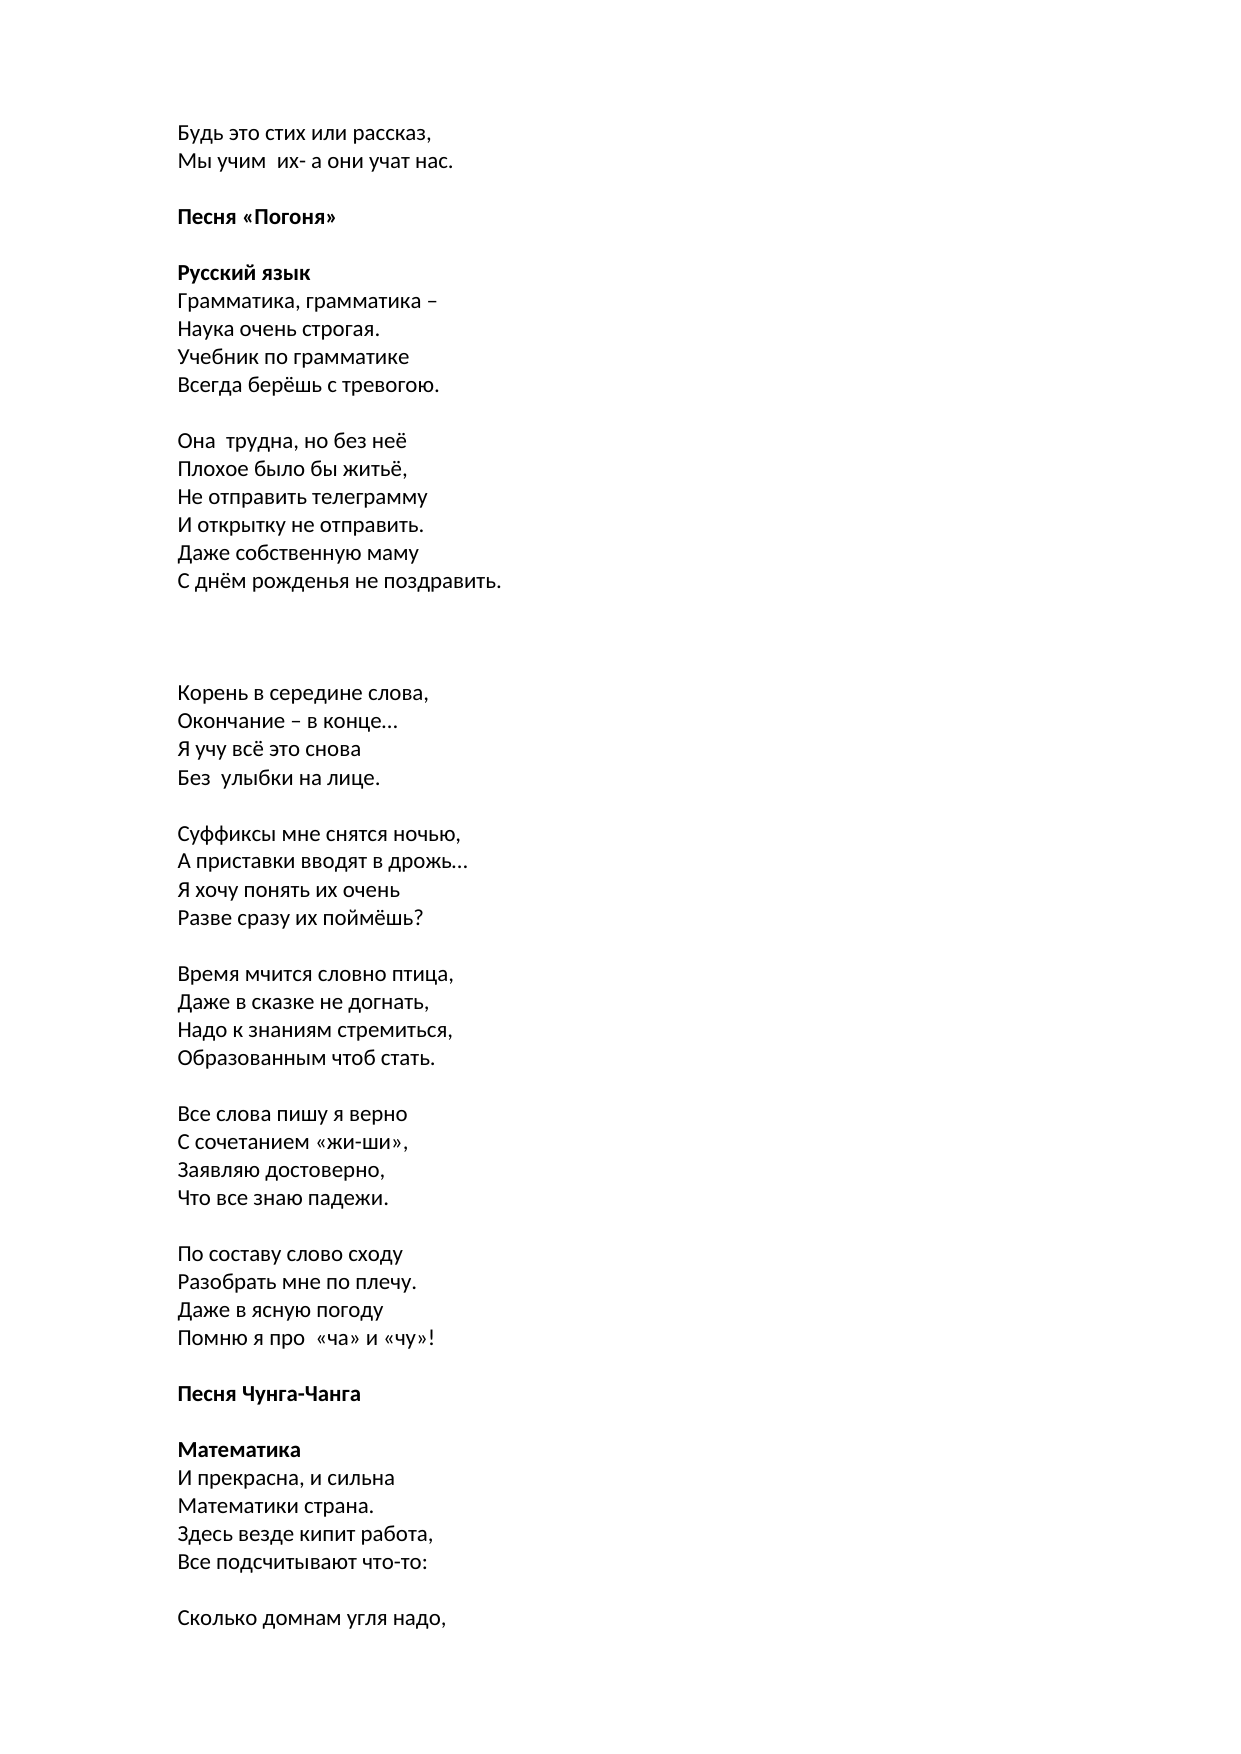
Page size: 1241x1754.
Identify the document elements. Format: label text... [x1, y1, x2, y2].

text Математика [177, 1435, 1152, 1463]
text Я учу всё это снова [177, 734, 1152, 763]
text Учебник по грамматике [177, 342, 1152, 370]
text Помню я про «ча» и «чу»! [177, 1323, 1152, 1351]
text Мы учим их- а они учат нас. [177, 146, 1152, 174]
text Русский язык [177, 258, 1152, 286]
text Разобрать мне по плечу. [177, 1267, 1152, 1295]
text Не отправить телеграмму [177, 482, 1152, 510]
text Время мчится словно птица, [177, 959, 1152, 987]
text Всегда берёшь с тревогою. [177, 370, 1152, 398]
text Математики страна. [177, 1491, 1152, 1519]
text Я хочу понять их очень [177, 875, 1152, 903]
text Корень в середине слова, [177, 678, 1152, 707]
text Разве сразу их поймёшь? [177, 903, 1152, 931]
text Песня «Погоня» [177, 202, 1152, 230]
text Без улыбки на лице. [177, 763, 1152, 791]
text А приставки вводят в дрожь… [177, 847, 1152, 875]
text Даже в сказке не догнать, [177, 987, 1152, 1015]
text Сколько домнам угля надо, [177, 1603, 1152, 1631]
text Наука очень строгая. [177, 314, 1152, 342]
text Здесь везде кипит работа, [177, 1519, 1152, 1547]
text Плохое было бы житьё, [177, 454, 1152, 482]
text Все подсчитывают что-то: [177, 1547, 1152, 1575]
text Все слова пишу я верно [177, 1099, 1152, 1127]
text И открытку не отправить. [177, 510, 1152, 538]
text Даже в ясную погоду [177, 1295, 1152, 1323]
text Надо к знаниям стремиться, [177, 1015, 1152, 1043]
text Даже собственную маму [177, 538, 1152, 566]
text Будь это стих или рассказ, [177, 118, 1152, 146]
text И прекрасна, и сильна [177, 1463, 1152, 1491]
text Суффиксы мне снятся ночью, [177, 819, 1152, 847]
text По составу слово сходу [177, 1239, 1152, 1267]
text Что все знаю падежи. [177, 1183, 1152, 1211]
text Окончание – в конце… [177, 707, 1152, 734]
text Образованным чтоб стать. [177, 1043, 1152, 1071]
text С сочетанием «жи-ши», [177, 1127, 1152, 1155]
text Заявляю достоверно, [177, 1155, 1152, 1183]
text Песня Чунга-Чанга [177, 1379, 1152, 1407]
text С днём рожденья не поздравить. [177, 566, 1152, 594]
text Она трудна, но без неё [177, 426, 1152, 454]
text Грамматика, грамматика – [177, 286, 1152, 314]
